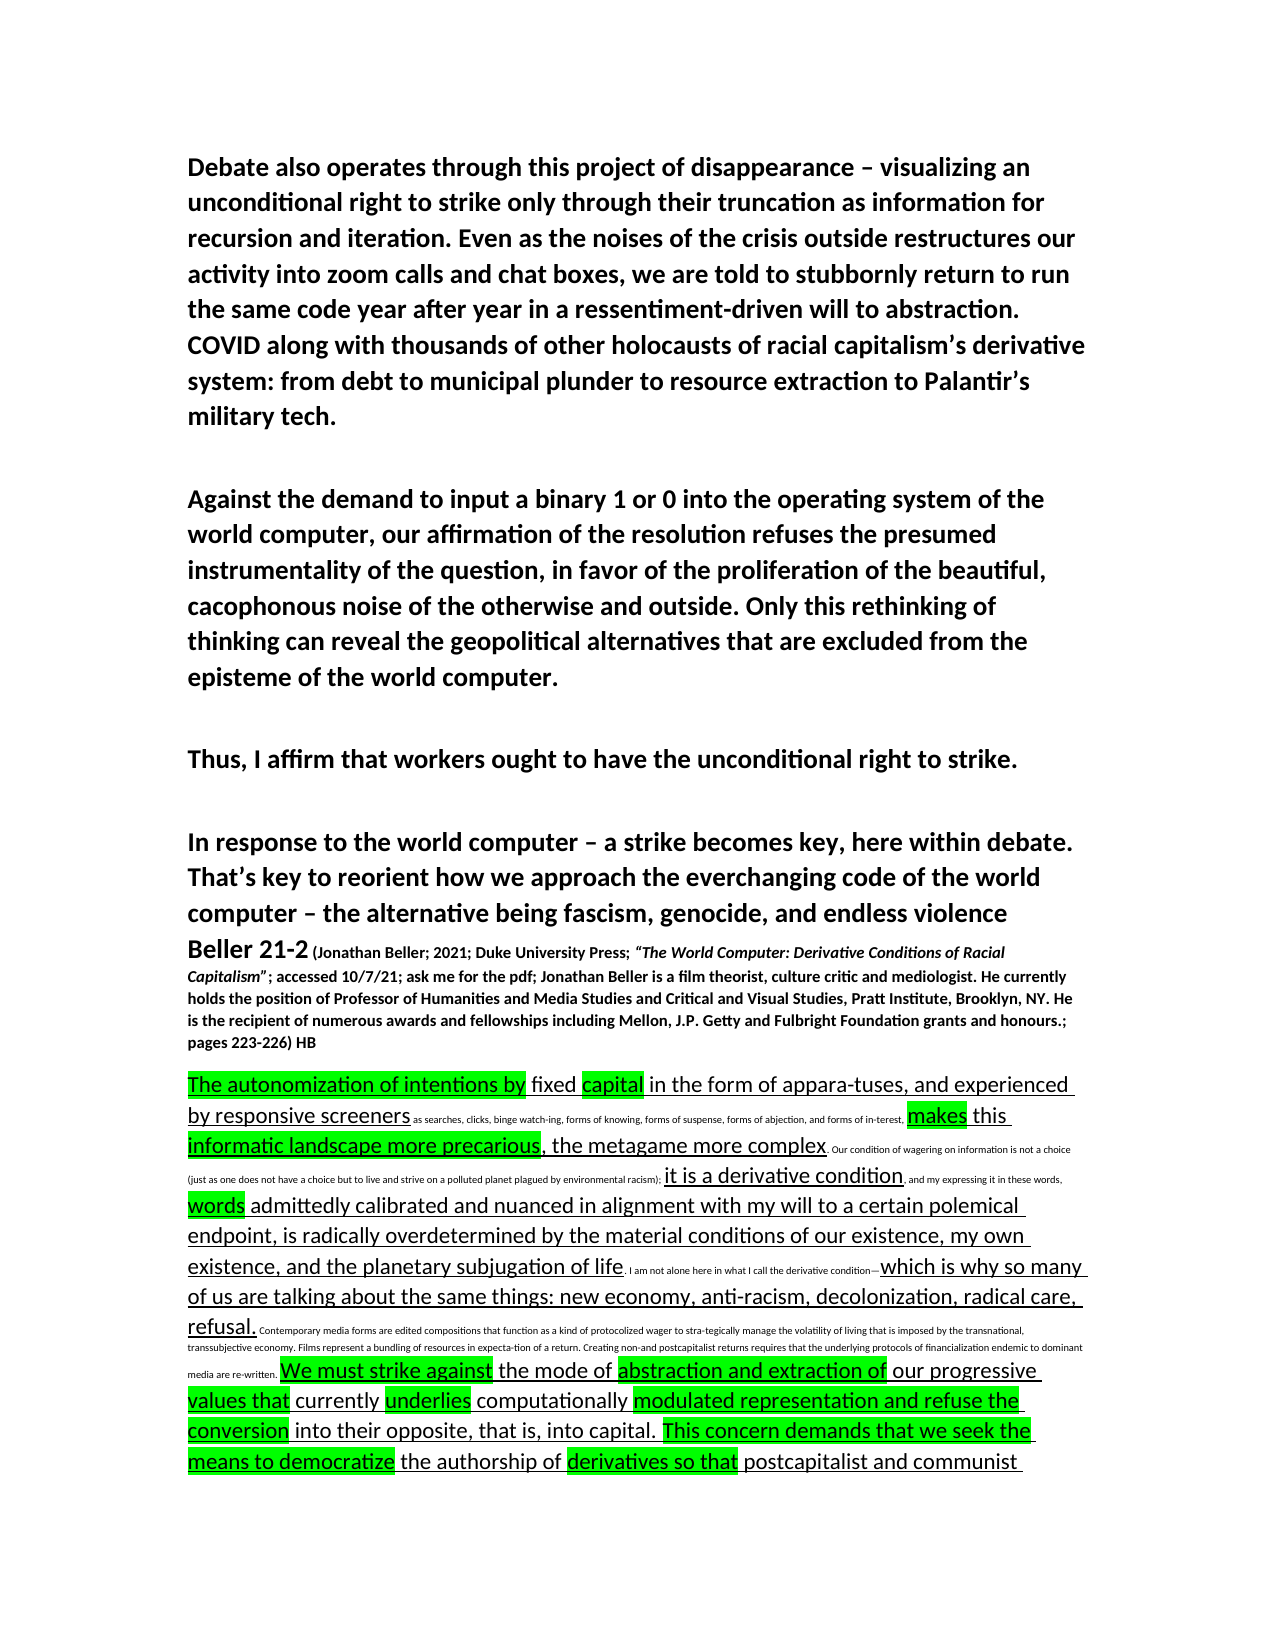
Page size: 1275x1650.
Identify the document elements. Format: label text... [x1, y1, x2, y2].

subtitle Thus, I affirm that workers ought to have the unconditional right to strike. [187, 742, 1087, 776]
subtitle Debate also operates through this project of disappearance – visualizing an unconditional right to strike only through their truncation as information for recursion and iteration. Even as the noises of the crisis outside restructures our activity into zoom calls and chat boxes, we are told to stubbornly return to run the same code year after year in a ressentiment-driven will to abstraction. COVID along with thousands of other holocausts of racial capitalism’s derivative system: from debt to municipal plunder to resource extraction to Palantir’s military tech. [187, 150, 1087, 432]
text Beller 21-2 (Jonathan Beller; 2021; Duke University Press; “The World Computer: Derivative Conditions of Racial Capitalism”; accessed 10/7/21; ask me for the pdf; Jonathan Beller is a film theorist, culture critic and mediologist. He currently holds the position of Professor of Humanities and Media Studies and Critical and Visual Studies, Pratt Institute, Brooklyn, NY. He is the recipient of numerous awards and fellowships including Mellon, J.P. Getty and Fulbright Foundation grants and honours.; pages 223-226) HB [187, 932, 1087, 1052]
subtitle Against the demand to input a binary 1 or 0 into the operating system of the world computer, our affirmation of the resolution refuses the presumed instrumentality of the question, in favor of the proliferation of the beautiful, cacophonous noise of the otherwise and outside. Only this rethinking of thinking can reveal the geopolitical alternatives that are excluded from the episteme of the world computer. [187, 482, 1087, 693]
subtitle In response to the world computer – a strike becomes key, here within debate. That’s key to reorient how we approach the everchanging code of the world computer – the alternative being fascism, genocide, and endless violence [187, 825, 1087, 929]
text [187, 1071, 1087, 1475]
